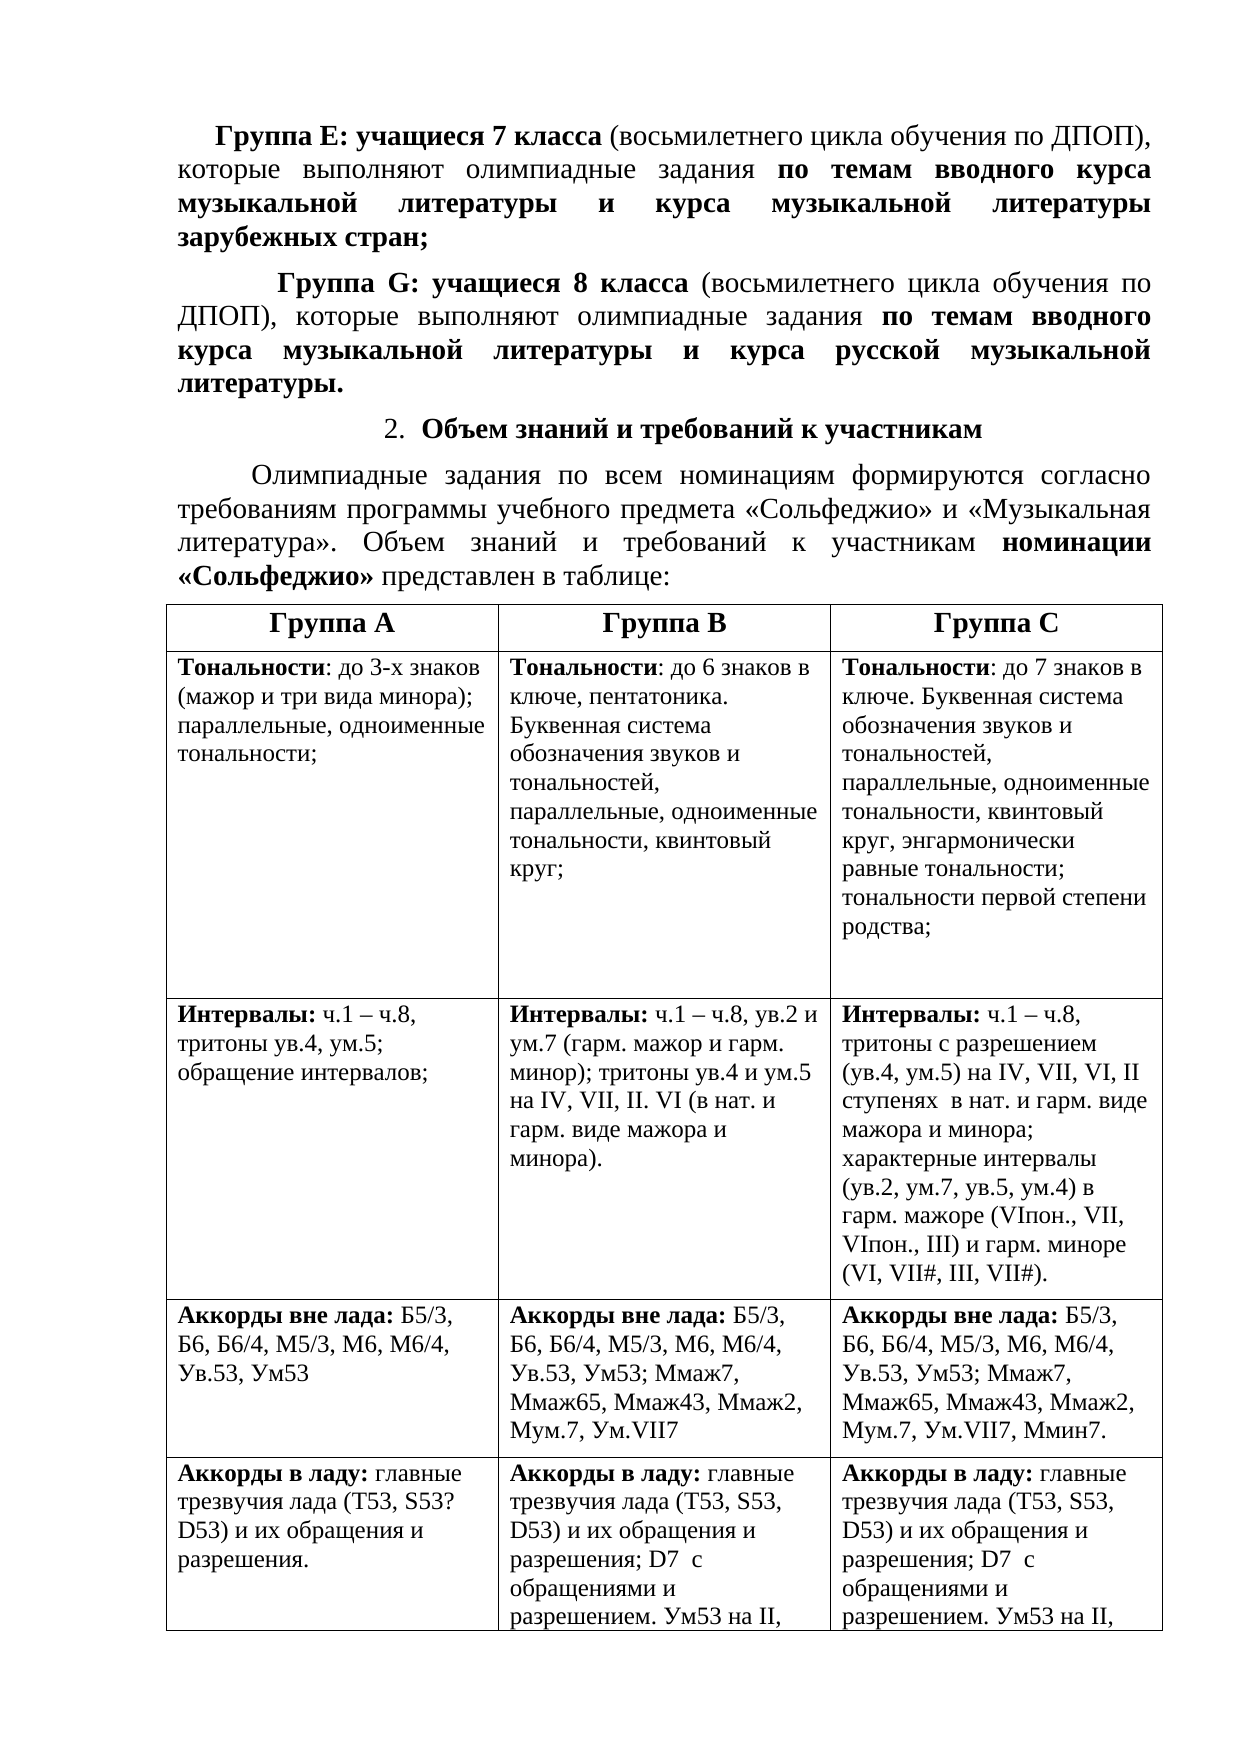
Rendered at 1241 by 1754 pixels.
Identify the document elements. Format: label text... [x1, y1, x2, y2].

table_cell Аккорды вне лада: Б5/3, Б6, Б6/4, М5/3, М6, М6/4, Ув.53, Ум53; Ммаж7, Ммаж65, Ммаж43, Ммаж2, Мум.7, Ум.VII7, Ммин7. [831, 1300, 1162, 1457]
table_cell Интервалы: ч.1 – ч.8, тритоны ув.4, ум.5; обращение интервалов; [167, 999, 498, 1299]
table_header Группа С [831, 605, 1162, 651]
table_header Группа А [167, 605, 498, 651]
list Объем знаний и требований к участникам [215, 411, 1152, 445]
table_cell Аккорды вне лада: Б5/3, Б6, Б6/4, М5/3, М6, М6/4, Ув.53, Ум53; Ммаж7, Ммаж65, Ммаж43, Ммаж2, Мум.7, Ум.VII7 [499, 1300, 830, 1457]
table_cell Тональности: до 3-х знаков (мажор и три вида минора); параллельные, одноименные тональности; [167, 652, 498, 998]
table_cell Тональности: до 7 знаков в ключе. Буквенная система обозначения звуков и тональностей, параллельные, одноименные тональности, квинтовый круг, энгармонически равные тональности; тональности первой степени родства; [831, 652, 1162, 998]
text Олимпиадные задания по всем номинациям формируются согласно требованиям программы учебного предмета «Сольфеджио» и «Музыкальная литература». Объем знаний и требований к участникам номинации «Сольфеджио» представлен в таблице: [177, 457, 1152, 592]
text Группа Е: учащиеся 7 класса (восьмилетнего цикла обучения по ДПОП), которые выполняют олимпиадные задания по темам вводного курса музыкальной литературы и курса музыкальной литературы зарубежных стран; [177, 118, 1152, 252]
text Группа G: учащиеся 8 класса (восьмилетнего цикла обучения по ДПОП), которые выполняют олимпиадные задания по темам вводного курса музыкальной литературы и курса русской музыкальной литературы. [177, 265, 1152, 399]
table_cell Тональности: до 6 знаков в ключе, пентатоника. Буквенная система обозначения звуков и тональностей, параллельные, одноименные тональности, квинтовый круг; [499, 652, 830, 998]
table_header Группа B [499, 605, 830, 651]
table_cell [499, 1458, 830, 1630]
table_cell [831, 1458, 1162, 1630]
table_cell Интервалы: ч.1 – ч.8, ув.2 и ум.7 (гарм. мажор и гарм. минор); тритоны ув.4 и ум.5 на IV, VII, II. VI (в нат. и гарм. виде мажора и минора). [499, 999, 830, 1299]
table_cell Интервалы: ч.1 – ч.8, тритоны с разрешением (ув.4, ум.5) на IV, VII, VI, II ступенях в нат. и гарм. виде мажора и минора; характерные интервалы (ув.2, ум.7, ув.5, ум.4) в гарм. мажоре (VIпон., VII, VIпон., III) и гарм. миноре (VI, VII#, III, VII#). [831, 999, 1162, 1299]
table_cell Аккорды вне лада: Б5/3, Б6, Б6/4, М5/3, М6, М6/4, Ув.53, Ум53 [167, 1300, 498, 1457]
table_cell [167, 1458, 498, 1630]
